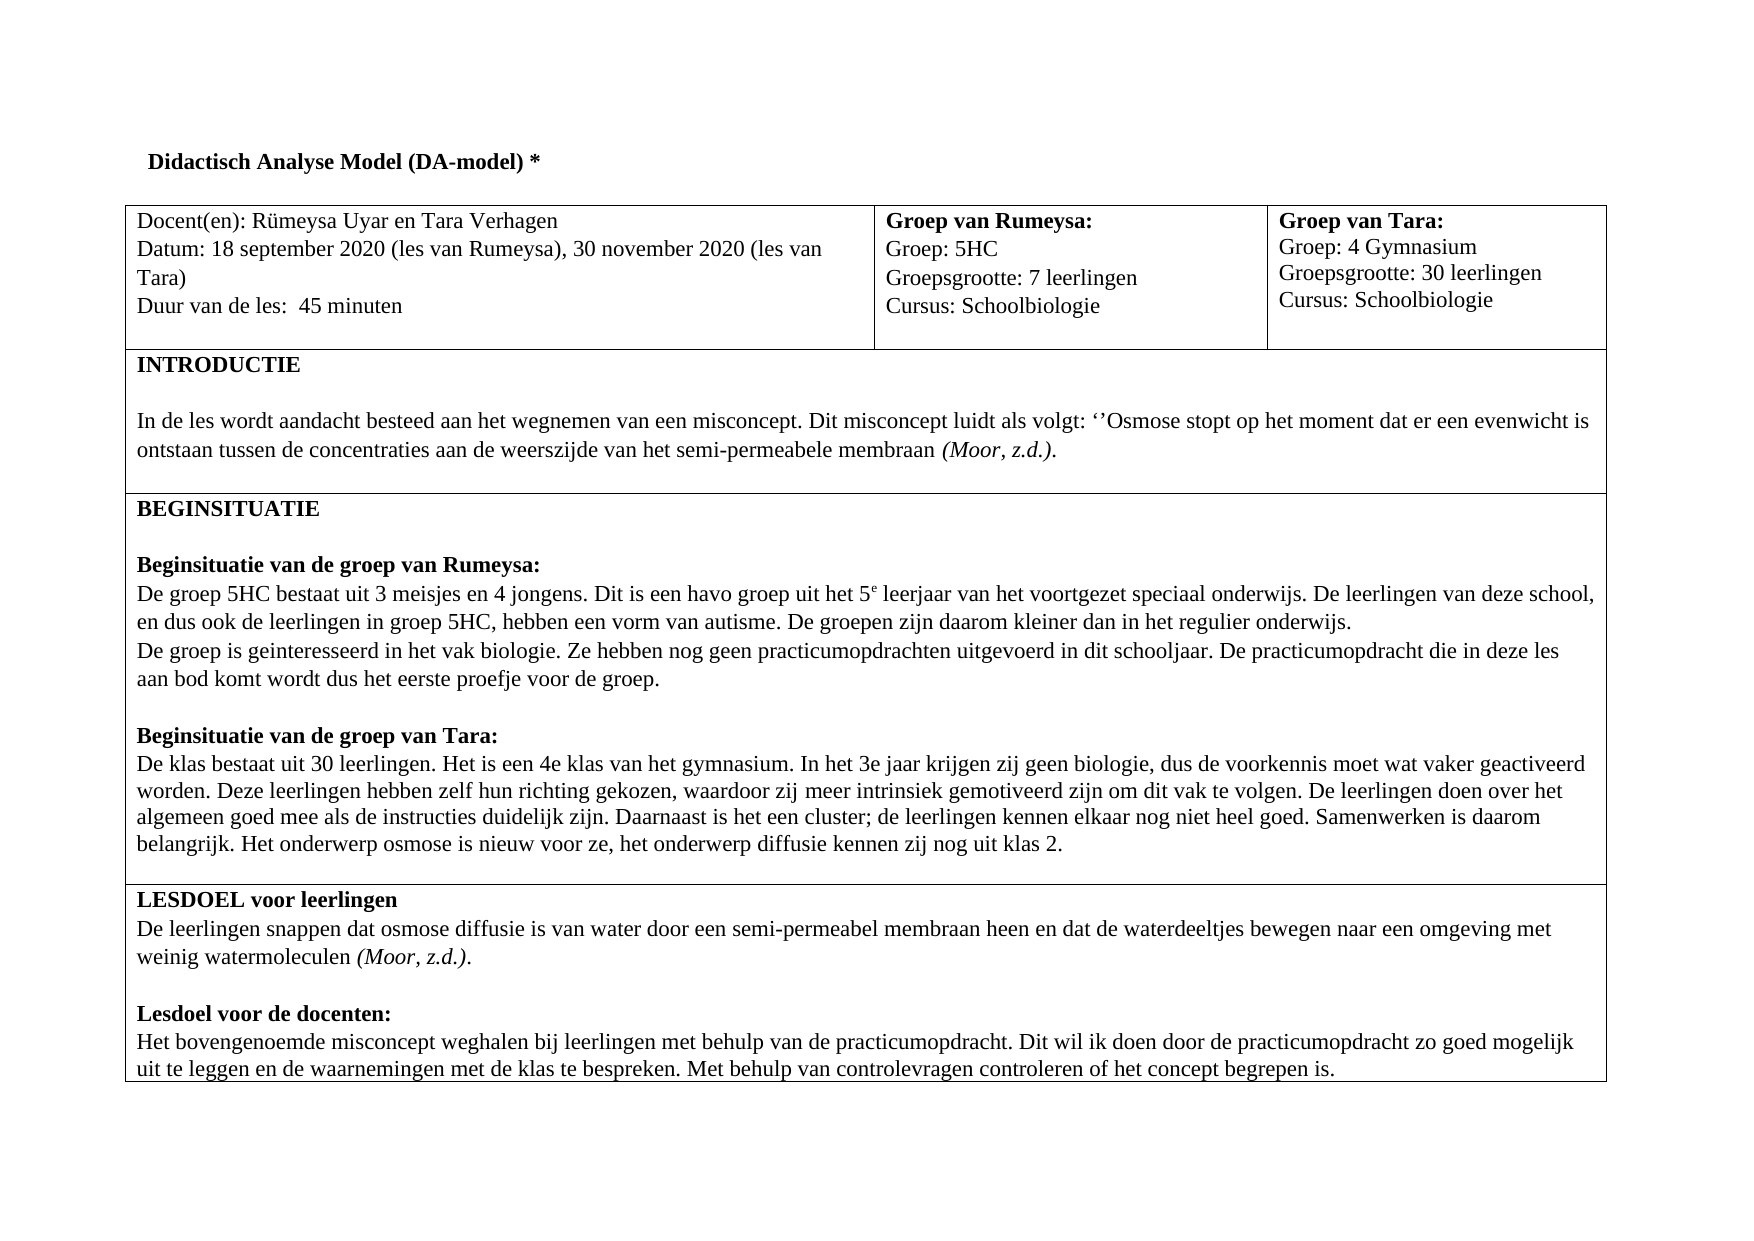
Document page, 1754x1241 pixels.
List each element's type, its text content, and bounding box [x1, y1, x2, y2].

table_cell LESDOEL voor leerlingen De leerlingen snappen dat osmose diffusie is van water door een semi-permeabel membraan heen en dat de waterdeeltjes bewegen naar een omgeving met weinig watermoleculen . Lesdoel voor de docenten: Het bovengenoemde misconcept weghalen bij leerlingen met behulp van de practicumopdracht. Dit wil ik doen door de practicumopdracht zo goed mogelijk uit te leggen en de waarnemingen met de klas te bespreken. Met behulp van controlevragen controleren of het concept begrepen is. [126, 885, 1606, 1081]
table_header Groep van Tara: Groep: 4 Gymnasium Groepsgrootte: 30 leerlingen Cursus: Schoolbiologie [1268, 206, 1606, 349]
table_cell BEGINSITUATIE Beginsituatie van de groep van Rumeysa: De groep 5HC bestaat uit 3 meisjes en 4 jongens. Dit is een havo groep uit het 5e leerjaar van het voortgezet speciaal onderwijs. De leerlingen van deze school, en dus ook de leerlingen in groep 5HC, hebben een vorm van autisme. De groepen zijn daarom kleiner dan in het regulier onderwijs. De groep is geinteresseerd in het vak biologie. Ze hebben nog geen practicumopdrachten uitgevoerd in dit schooljaar. De practicumopdracht die in deze les aan bod komt wordt dus het eerste proefje voor de groep. Beginsituatie van de groep van Tara: De klas bestaat uit 30 leerlingen. Het is een 4e klas van het gymnasium. In het 3e jaar krijgen zij geen biologie, dus de voorkennis moet wat vaker geactiveerd worden. Deze leerlingen hebben zelf hun richting gekozen, waardoor zij meer intrinsiek gemotiveerd zijn om dit vak te volgen. De leerlingen doen over het algemeen goed mee als de instructies duidelijk zijn. Daarnaast is het een cluster; de leerlingen kennen elkaar nog niet heel goed. Samenwerken is daarom belangrijk. Het onderwerp osmose is nieuw voor ze, het onderwerp diffusie kennen zij nog uit klas 2. [126, 494, 1606, 884]
text Didactisch Analyse Model (DA-model) * [148, 148, 1592, 174]
table_cell INTRODUCTIE In de les wordt aandacht besteed aan het wegnemen van een misconcept. Dit misconcept luidt als volgt: ‘’Osmose stopt op het moment dat er een evenwicht is ontstaan tussen de concentraties aan de weerszijde van het semi-permeabele membraan . [126, 350, 1606, 493]
table_header Docent(en): Rümeysa Uyar en Tara Verhagen Datum: 18 september 2020 (les van Rumeysa), 30 november 2020 (les van Tara) Duur van de les: 45 minuten [126, 206, 874, 349]
table_header Groep van Rumeysa: Groep: 5HC Groepsgrootte: 7 leerlingen Cursus: Schoolbiologie [875, 206, 1267, 349]
